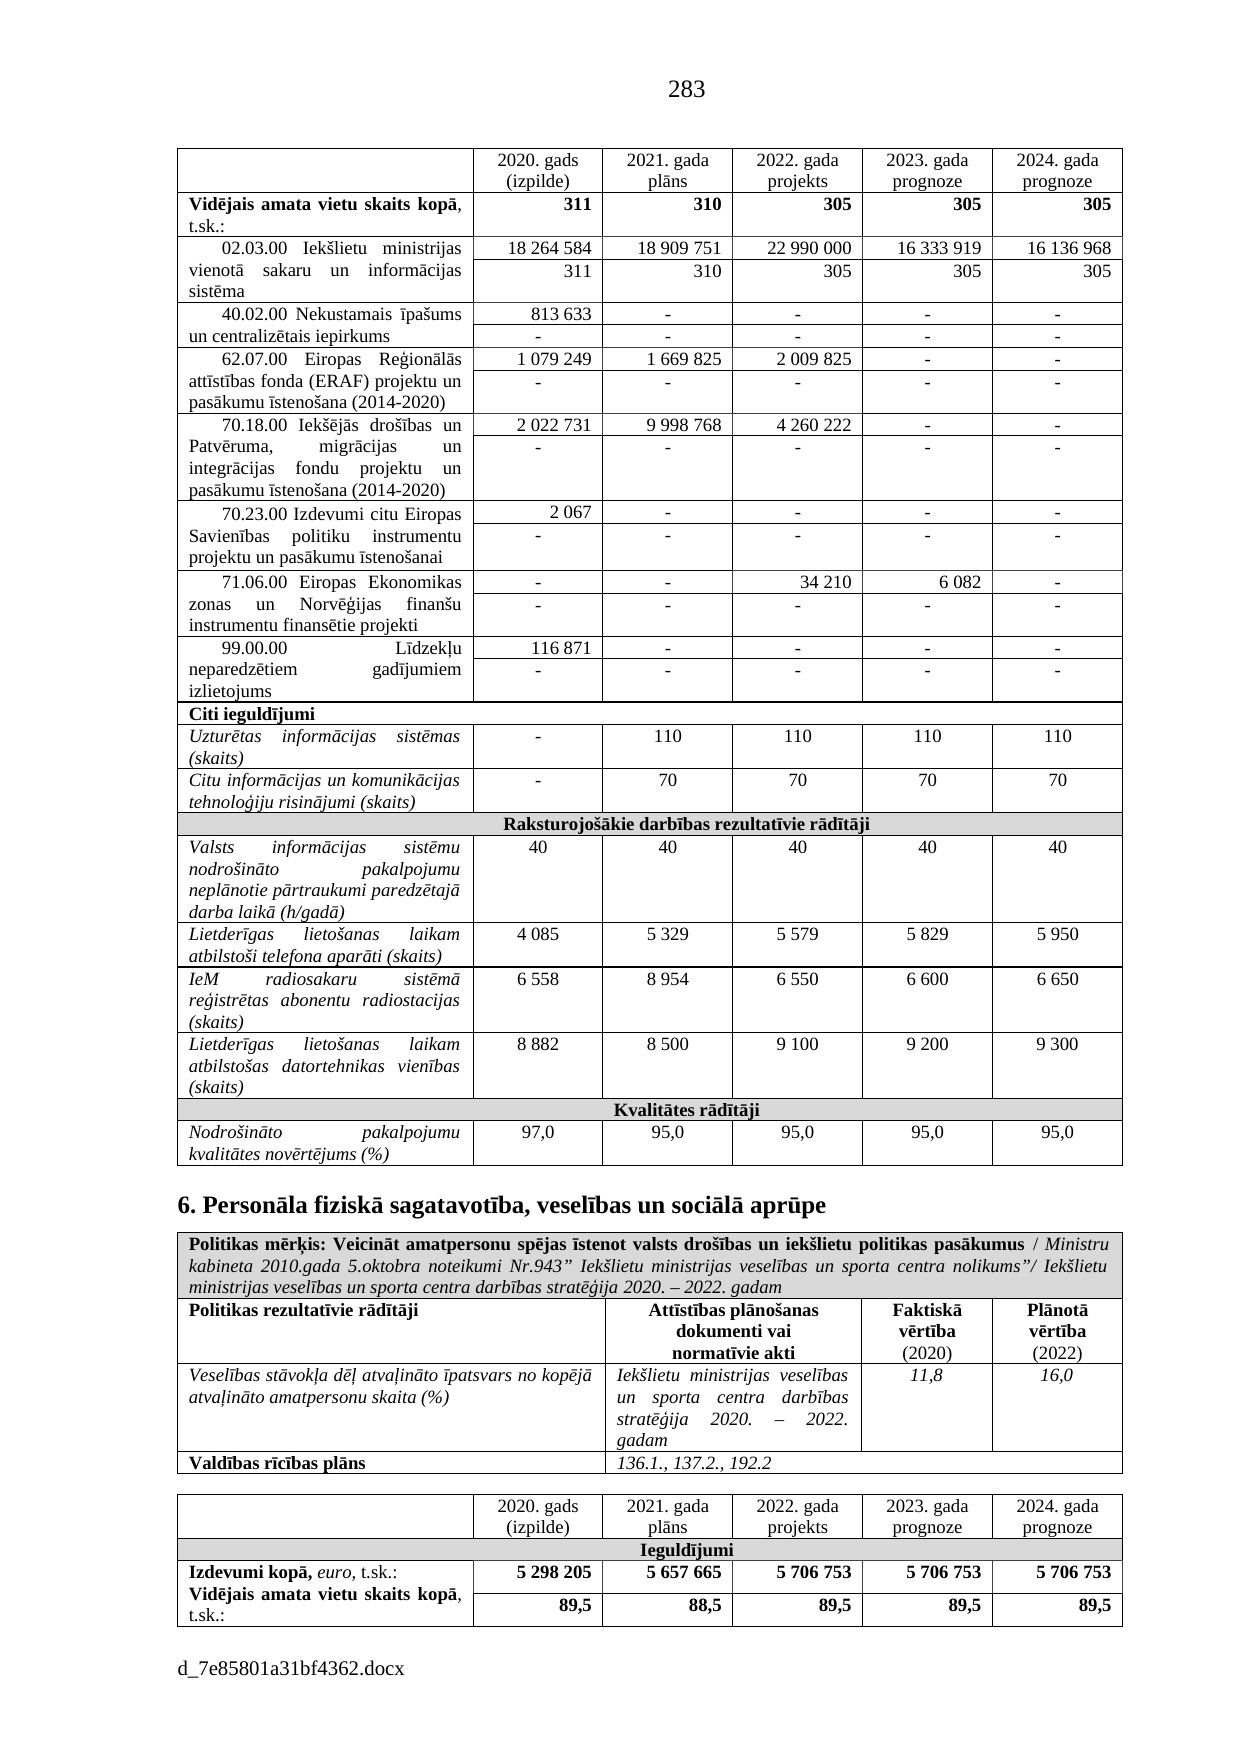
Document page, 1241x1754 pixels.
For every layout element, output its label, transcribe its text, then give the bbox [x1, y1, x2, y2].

table_cell 8 882 [474, 1033, 602, 1098]
table_cell 1 669 825 [603, 348, 732, 369]
table_cell - [474, 725, 602, 768]
table_cell 5 706 753 [863, 1561, 992, 1592]
table_cell Valsts informācijas sistēmu nodrošināto pakalpojumu neplānotie pārtraukumi paredzētajā darba laikā (h/gadā) [178, 836, 473, 922]
table_cell Kvalitātes rādītāji [178, 1099, 1122, 1120]
table_cell - [993, 594, 1122, 636]
table_cell Veselības stāvokļa dēļ atvaļināto īpatsvars no kopējā atvaļināto amatpersonu skaita (%) [178, 1364, 605, 1451]
table_cell 2 022 731 [474, 414, 602, 435]
table_cell - [474, 659, 602, 701]
table_cell Lietderīgas lietošanas laikam atbilstoši telefona aparāti (skaits) [178, 923, 473, 966]
table_cell - [993, 325, 1122, 347]
table_cell 95,0 [863, 1121, 992, 1164]
table_cell - [474, 436, 602, 500]
table_cell 97,0 [474, 1121, 602, 1164]
table_cell 40 [474, 836, 602, 922]
table_cell - [993, 371, 1122, 413]
table_cell Ieguldījumi [178, 1539, 1122, 1560]
table_cell 305 [863, 193, 992, 236]
table_cell 6 550 [733, 968, 862, 1032]
table_cell Citi ieguldījumi [178, 703, 1122, 724]
table_cell - [993, 303, 1122, 324]
table_cell 95,0 [733, 1121, 862, 1164]
table_cell - [603, 325, 732, 347]
table_cell - [993, 348, 1122, 369]
table_cell 8 954 [603, 968, 732, 1032]
table_cell 16 136 968 [993, 237, 1122, 259]
table_cell 5 579 [733, 923, 862, 966]
table_cell 310 [603, 193, 732, 236]
table_cell Lietderīgas lietošanas laikam atbilstošas datortehnikas vienības (skaits) [178, 1033, 473, 1098]
table_cell - [603, 436, 732, 500]
table_cell 110 [733, 725, 862, 768]
table_cell - [733, 659, 862, 701]
table_cell - [474, 325, 602, 347]
table_cell 305 [733, 260, 862, 302]
table_cell Plānotā vērtība (2022) [993, 1299, 1122, 1363]
table_cell 99.00.00 Līdzekļu neparedzētiem gadījumiem izlietojums [178, 637, 473, 701]
table_header 2024. gada prognoze [993, 1495, 1122, 1538]
table_header 2022. gada projekts [733, 1495, 862, 1538]
table_cell IeM radiosakaru sistēmā reģistrētas abonentu radiostacijas (skaits) [178, 968, 473, 1032]
table_cell 305 [733, 193, 862, 236]
table_cell 110 [603, 725, 732, 768]
table_header 2023. gada prognoze [863, 149, 992, 192]
table_cell 5 657 665 [603, 1561, 732, 1592]
table_header 2020. gads (izpilde) [474, 149, 602, 192]
table_cell - [993, 637, 1122, 658]
table_cell 5 706 753 [993, 1561, 1122, 1592]
table_cell - [863, 501, 992, 523]
table_header 2022. gada projekts [733, 149, 862, 192]
table_cell - [993, 501, 1122, 523]
table_cell 6 082 [863, 571, 992, 592]
table_cell 40 [993, 836, 1122, 922]
table_cell - [733, 524, 862, 570]
table_cell Faktiskā vērtība (2020) [862, 1299, 992, 1363]
table_cell - [603, 659, 732, 701]
table_cell 110 [863, 725, 992, 768]
table_cell 11,8 [862, 1364, 992, 1451]
table_cell 8 500 [603, 1033, 732, 1098]
table_cell 9 200 [863, 1033, 992, 1098]
table_cell - [474, 524, 602, 570]
table_cell 5 329 [603, 923, 732, 966]
table_cell 310 [603, 260, 732, 302]
table_header 2020. gads (izpilde) [474, 1495, 602, 1538]
text 6. Personāla fiziskā sagatavotība, veselības un sociālā aprūpe [177, 1191, 1122, 1219]
table_header 2024. gada prognoze [993, 149, 1122, 192]
table_header 2021. gada plāns [603, 1495, 732, 1538]
table_cell 70.23.00 Izdevumi citu Eiropas Savienības politiku instrumentu projektu un pasākumu īstenošanai [178, 501, 473, 570]
table_cell - [863, 637, 992, 658]
table_cell 311 [474, 193, 602, 236]
table_cell 6 558 [474, 968, 602, 1032]
table_cell 40 [733, 836, 862, 922]
table_cell - [603, 501, 732, 523]
table_cell - [733, 637, 862, 658]
table_cell - [603, 371, 732, 413]
table_cell 6 600 [863, 968, 992, 1032]
table_cell - [863, 524, 992, 570]
table_cell 305 [993, 193, 1122, 236]
table_cell 110 [993, 725, 1122, 768]
table_cell - [863, 594, 992, 636]
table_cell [178, 193, 473, 236]
table_cell 62.07.00 Eiropas Reģionālās attīstības fonda (ERAF) projektu un pasākumu īstenošana (2014-2020) [178, 348, 473, 413]
table_cell 95,0 [993, 1121, 1122, 1164]
table_cell 02.03.00 Iekšlietu ministrijas vienotā sakaru un informācijas sistēma [178, 237, 473, 302]
table_cell 89,5 [474, 1594, 602, 1626]
table_cell 88,5 [603, 1594, 732, 1626]
table_cell 4 085 [474, 923, 602, 966]
table_cell 5 950 [993, 923, 1122, 966]
table_cell Citu informācijas un komunikācijas tehnoloģiju risinājumi (skaits) [178, 769, 473, 812]
table_cell 71.06.00 Eiropas Ekonomikas zonas un Norvēģijas finanšu instrumentu finansētie projekti [178, 571, 473, 636]
table_cell 2 009 825 [733, 348, 862, 369]
table_cell Valdības rīcības plāns [178, 1452, 605, 1473]
table_cell - [993, 436, 1122, 500]
table_cell 6 650 [993, 968, 1122, 1032]
table_cell - [863, 659, 992, 701]
table_cell 116 871 [474, 637, 602, 658]
table_cell - [603, 524, 732, 570]
table_cell 40 [603, 836, 732, 922]
table_cell - [603, 303, 732, 324]
table_cell - [993, 659, 1122, 701]
table_cell 9 998 768 [603, 414, 732, 435]
table_cell 70 [603, 769, 732, 812]
table_cell 5 829 [863, 923, 992, 966]
table_cell Nodrošināto pakalpojumu kvalitātes novērtējums (%) [178, 1121, 473, 1164]
table_cell - [863, 325, 992, 347]
table_cell 2 067 [474, 501, 602, 523]
table_cell - [863, 414, 992, 435]
table_cell 4 260 222 [733, 414, 862, 435]
table_cell 89,5 [863, 1594, 992, 1626]
table_header [178, 1495, 473, 1538]
table_cell 40.02.00 Nekustamais īpašums un centralizētais iepirkums [178, 303, 473, 347]
table_cell Politikas rezultatīvie rādītāji [178, 1299, 605, 1363]
table_cell 9 100 [733, 1033, 862, 1098]
table_cell - [603, 637, 732, 658]
table_cell 70 [863, 769, 992, 812]
table_cell 305 [993, 260, 1122, 302]
table_cell Raksturojošākie darbības rezultatīvie rādītāji [178, 813, 1122, 835]
table_cell - [733, 325, 862, 347]
table_cell - [993, 524, 1122, 570]
table_cell 89,5 [993, 1594, 1122, 1626]
table_cell Uzturētas informācijas sistēmas (skaits) [178, 725, 473, 768]
table_cell - [733, 594, 862, 636]
table_cell - [733, 303, 862, 324]
table_cell 95,0 [603, 1121, 732, 1164]
table_cell - [863, 303, 992, 324]
table_cell 18 909 751 [603, 237, 732, 259]
table_cell 9 300 [993, 1033, 1122, 1098]
table_cell - [733, 501, 862, 523]
table_header 2021. gada plāns [603, 149, 732, 192]
table_cell - [733, 436, 862, 500]
table_cell 89,5 [733, 1594, 862, 1626]
table_cell 70 [993, 769, 1122, 812]
table_header 2023. gada prognoze [863, 1495, 992, 1538]
table_cell 305 [863, 260, 992, 302]
table_cell 22 990 000 [733, 237, 862, 259]
table_cell - [474, 571, 602, 592]
table_header [178, 149, 473, 192]
table_cell - [474, 371, 602, 413]
table_cell Attīstības plānošanas dokumenti vai normatīvie akti [606, 1299, 861, 1363]
table_cell 16,0 [993, 1364, 1122, 1451]
table_cell - [863, 371, 992, 413]
table_cell Iekšlietu ministrijas veselības un sporta centra darbības stratēģija 2020. – 2022. gadam [606, 1364, 861, 1451]
table_cell - [993, 414, 1122, 435]
table_cell 136.1., 137.2., 192.2 [606, 1452, 1122, 1473]
table_cell 16 333 919 [863, 237, 992, 259]
table_cell - [863, 436, 992, 500]
table_cell - [993, 571, 1122, 592]
table_cell Izdevumi kopā, euro, t.sk.: Vidējais amata vietu skaits kopā, t.sk.: [178, 1561, 473, 1626]
table_cell - [603, 594, 732, 636]
table_cell 5 706 753 [733, 1561, 862, 1592]
table_cell 311 [474, 260, 602, 302]
table_cell 34 210 [733, 571, 862, 592]
table_cell 70.18.00 Iekšējās drošības un Patvēruma, migrācijas un integrācijas fondu projektu un pasākumu īstenošana (2014-2020) [178, 414, 473, 500]
table_cell 18 264 584 [474, 237, 602, 259]
table_header Politikas mērķis: Veicināt amatpersonu spējas īstenot valsts drošības un iekšlietu politikas pasākumus / Ministru kabineta 2010.gada 5.oktobra noteikumi Nr.943” Iekšlietu ministrijas veselības un sporta centra nolikums”/ Iekšlietu ministrijas veselības un sporta centra darbības stratēģija 2020. – 2022. gadam [178, 1233, 1122, 1298]
table_cell 70 [733, 769, 862, 812]
table_cell - [863, 348, 992, 369]
table_cell 1 079 249 [474, 348, 602, 369]
table_cell - [474, 769, 602, 812]
table_cell - [733, 371, 862, 413]
table_cell 40 [863, 836, 992, 922]
table_cell - [603, 571, 732, 592]
table_cell 813 633 [474, 303, 602, 324]
table_cell 5 298 205 [474, 1561, 602, 1592]
table_cell - [474, 594, 602, 636]
